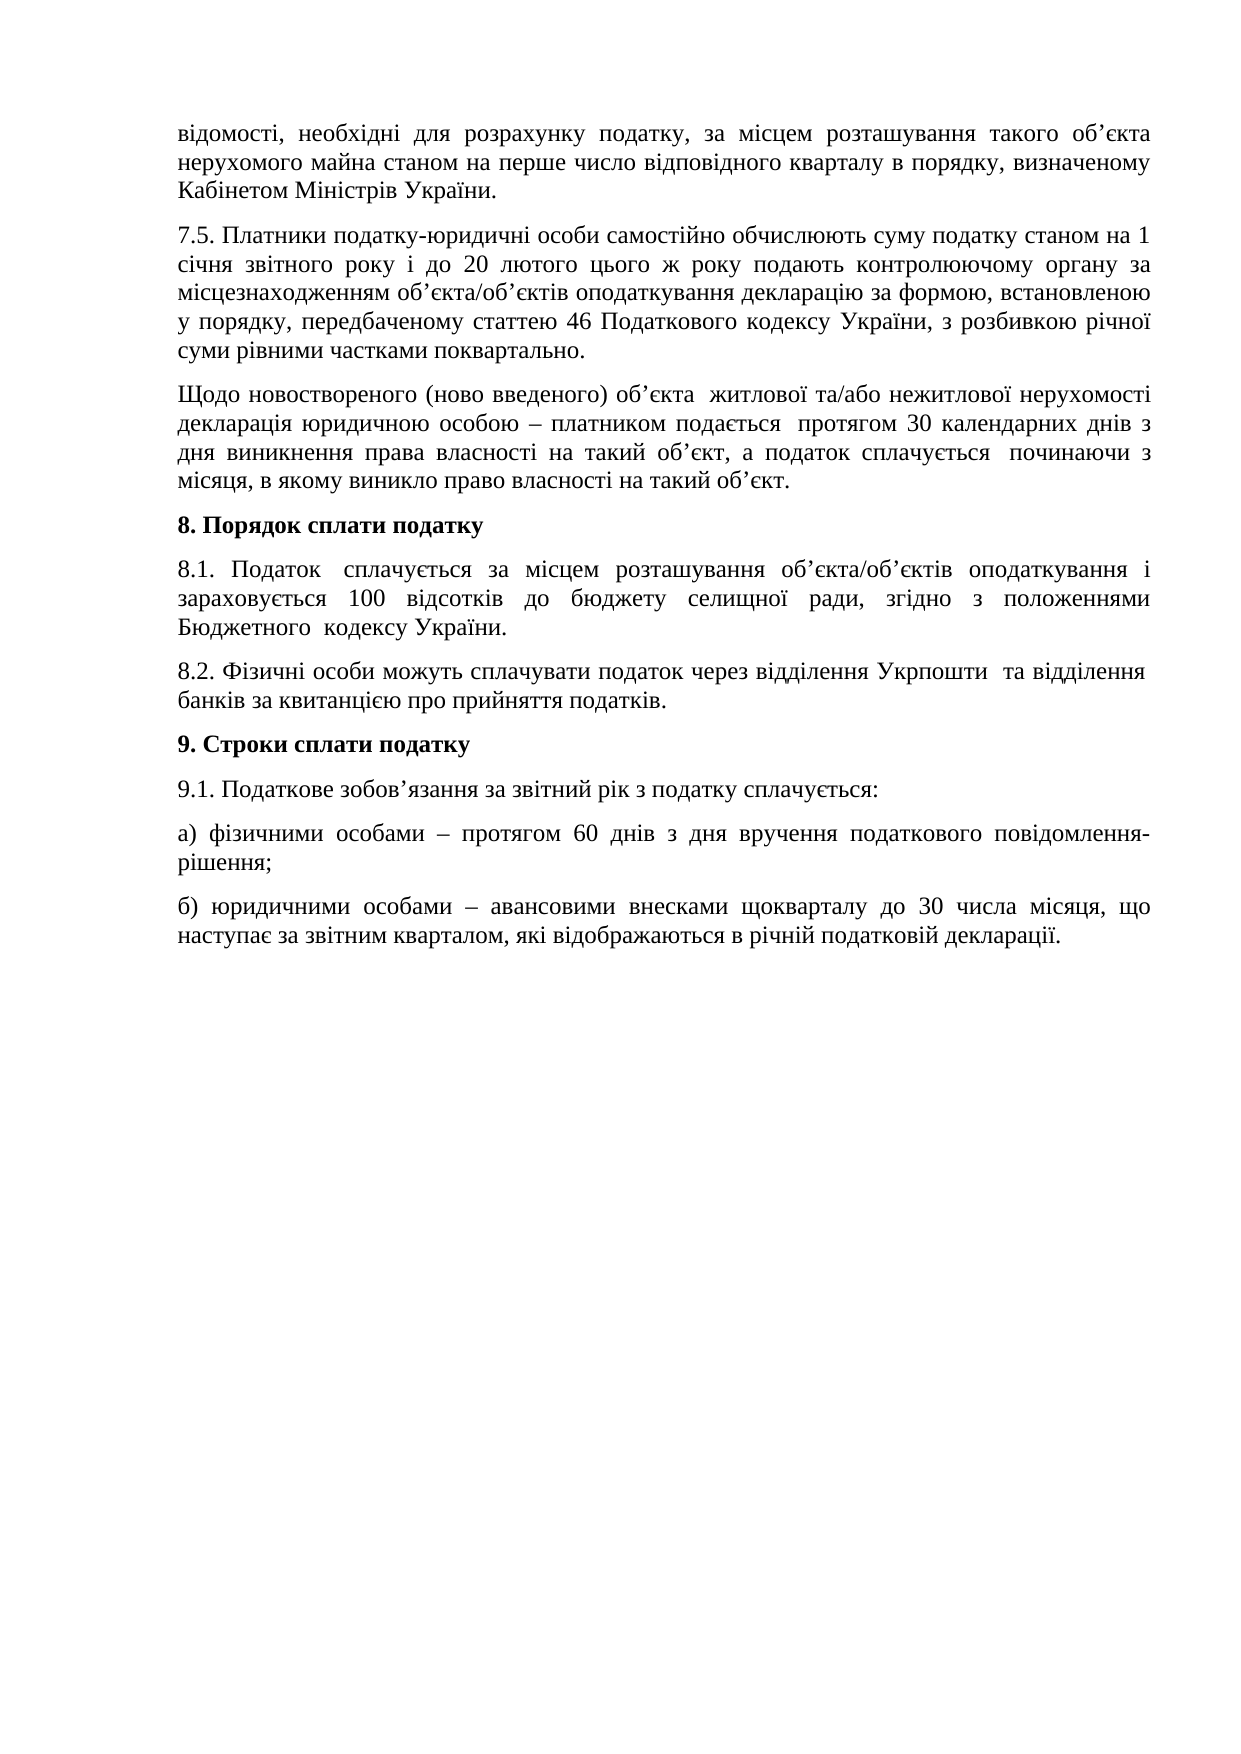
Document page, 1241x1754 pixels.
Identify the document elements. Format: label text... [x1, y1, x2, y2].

text 8.2. Фізичні особи можуть сплачувати податок через відділення Укрпошти та відділення банків за квитанцією про прийняття податків. [177, 656, 1152, 714]
text 8.1. Податок сплачується за місцем розташування об’єкта/об’єктів оподаткування і зараховується 100 відсотків до бюджету селищної ради, згідно з положеннями Бюджетного кодексу України. [177, 554, 1152, 641]
text 9.1. Податкове зобов’язання за звітний рік з податку сплачується: [177, 774, 1152, 802]
text 8. Порядок сплати податку [177, 510, 1152, 539]
text Щодо новоствореного (ново введеного) об’єкта житлової та/або нежитлової нерухомості декларація юридичною особою – платником подається протягом 30 календарних днів з дня виникнення права власності на такий об’єкт, а податок сплачується починаючи з місяця, в якому виникло право власності на такий об’єкт. [177, 379, 1152, 494]
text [177, 118, 1152, 204]
text 7.5. Платники податку-юридичні особи самостійно обчислюють суму податку станом на 1 січня звітного року і до 20 лютого цього ж року подають контролюючому органу за місцезнаходженням об’єкта/об’єктів оподаткування декларацію за формою, встановленою у порядку, передбаченому статтею 46 Податкового кодексу України, з розбивкою річної суми рівними частками поквартально. [177, 220, 1152, 364]
text 9. Строки сплати податку [177, 729, 1152, 758]
text а) фізичними особами – протягом 60 днів з дня вручення податкового повідомлення-рішення; [177, 818, 1152, 876]
text б) юридичними особами – авансовими внесками щокварталу до 30 числа місяця, що наступає за звітним кварталом, які відображаються в річній податковій декларації. [177, 891, 1152, 949]
